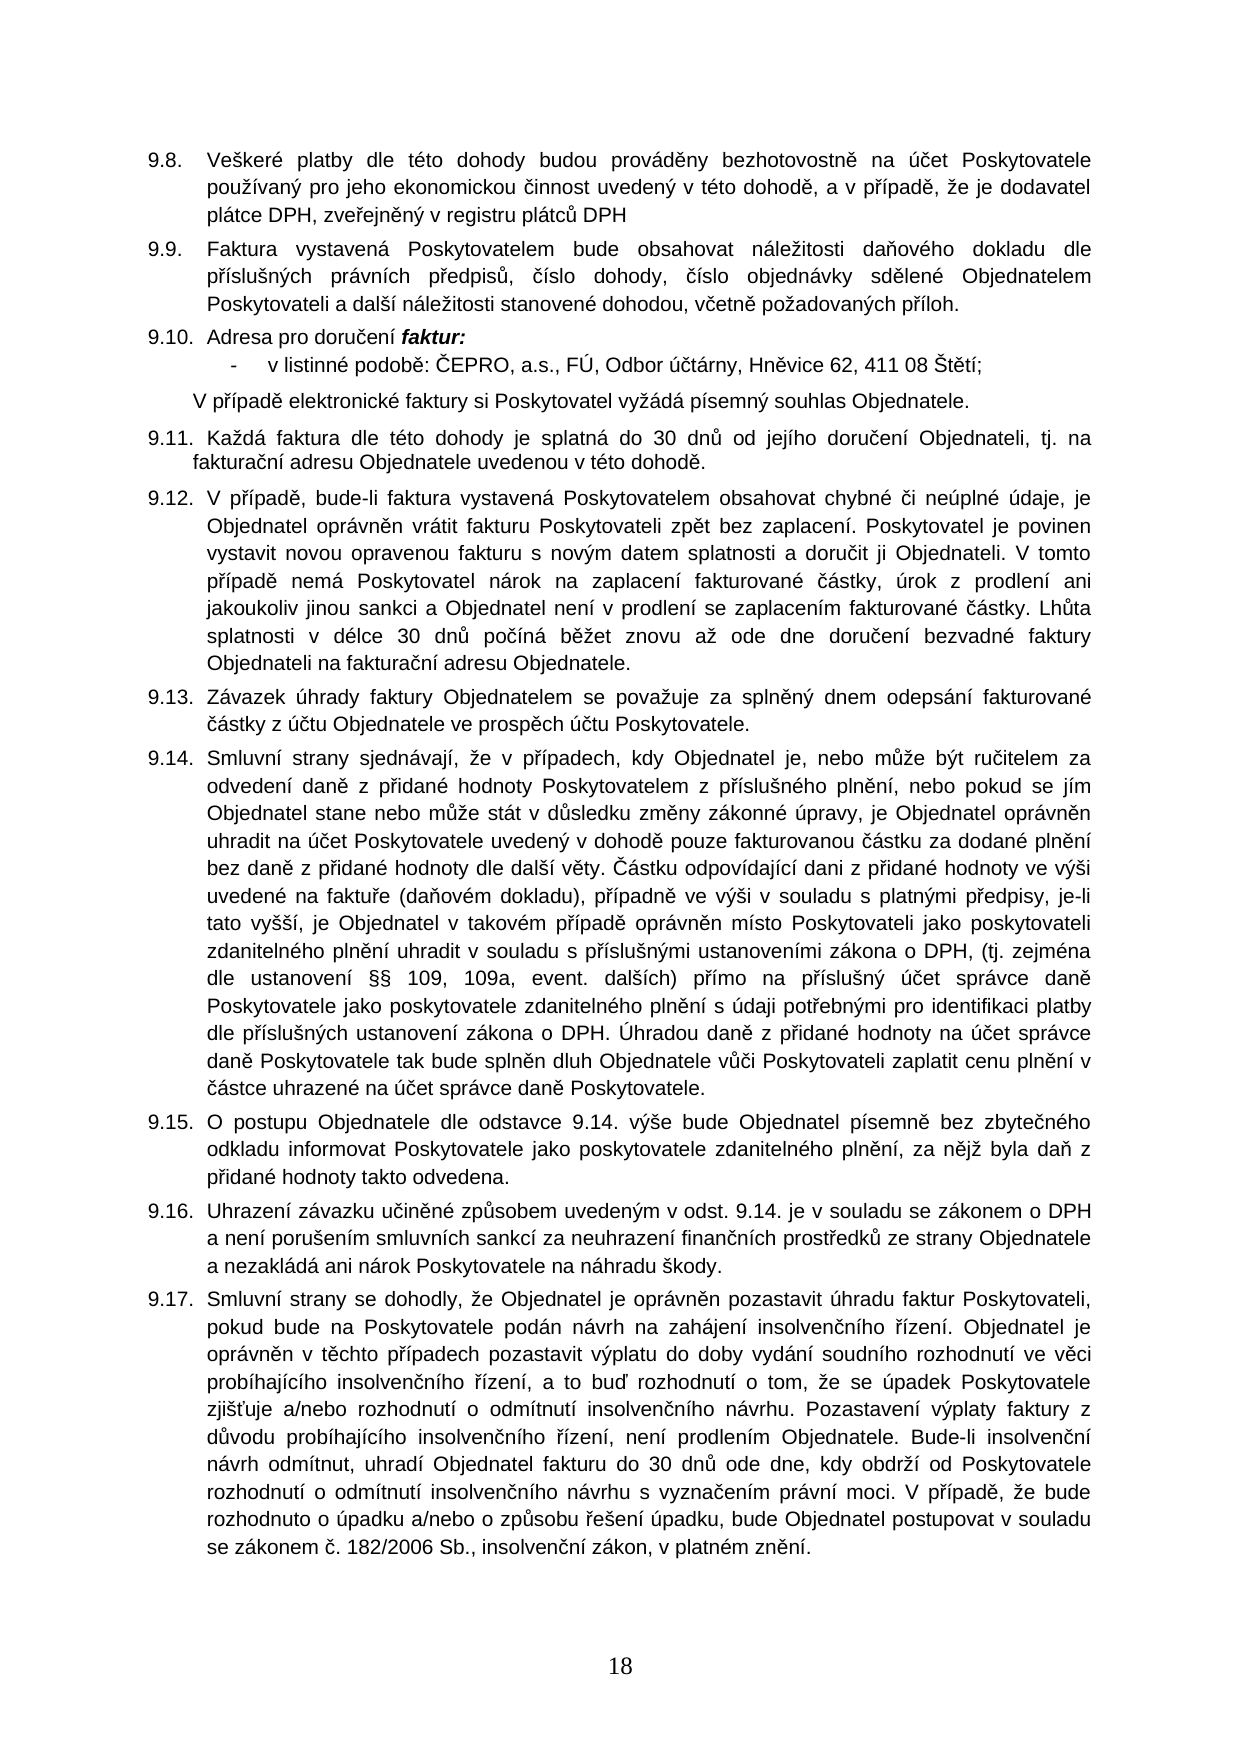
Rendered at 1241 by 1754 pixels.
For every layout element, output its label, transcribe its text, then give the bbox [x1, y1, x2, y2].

list Každá faktura dle této dohody je splatná do 30 dnů od jejího doručení Objednateli, tj. na fakturační adresu Objednatele uvedenou v této dohodě. [148, 426, 1093, 473]
subtitle Faktura vystavená Poskytovatelem bude obsahovat náležitosti daňového dokladu dle příslušných právních předpisů, číslo dohody, číslo objednávky sdělené Objednatelem Poskytovateli a další náležitosti stanovené dohodou, včetně požadovaných příloh. [148, 236, 1093, 315]
text V případě elektronické faktury si Poskytovatel vyžádá písemný souhlas Objednatele. [193, 389, 1093, 413]
subtitle V případě, bude-li faktura vystavená Poskytovatelem obsahovat chybné či neúplné údaje, je Objednatel oprávněn vrátit fakturu Poskytovateli zpět bez zaplacení. Poskytovatel je povinen vystavit novou opravenou fakturu s novým datem splatnosti a doručit ji Objednateli. V tomto případě nemá Poskytovatel nárok na zaplacení fakturované částky, úrok z prodlení ani jakoukoliv jinou sankci a Objednatel není v prodlení se zaplacením fakturované částky. Lhůta splatnosti v délce 30 dnů počíná běžet znovu až ode dne doručení bezvadné faktury Objednateli na fakturační adresu Objednatele. [148, 486, 1093, 675]
subtitle Závazek úhrady faktury Objednatelem se považuje za splněný dnem odepsání fakturované částky z účtu Objednatele ve prospěch účtu Poskytovatele. [148, 685, 1093, 736]
subtitle Smluvní strany sjednávají, že v případech, kdy Objednatel je, nebo může být ručitelem za odvedení daně z přidané hodnoty Poskytovatelem z příslušného plnění, nebo pokud se jím Objednatel stane nebo může stát v důsledku změny zákonné úpravy, je Objednatel oprávněn uhradit na účet Poskytovatele uvedený v dohodě pouze fakturovanou částku za dodané plnění bez daně z přidané hodnoty dle další věty. Částku odpovídající dani z přidané hodnoty ve výši uvedené na faktuře (daňovém dokladu), případně ve výši v souladu s platnými předpisy, je-li tato vyšší, je Objednatel v takovém případě oprávněn místo Poskytovateli jako poskytovateli zdanitelného plnění uhradit v souladu s příslušnými ustanoveními zákona o DPH, (tj. zejména dle ustanovení §§ 109, 109a, event. dalších) přímo na příslušný účet správce daně Poskytovatele jako poskytovatele zdanitelného plnění s údaji potřebnými pro identifikaci platby dle příslušných ustanovení zákona o DPH. Úhradou daně z přidané hodnoty na účet správce daně Poskytovatele tak bude splněn dluh Objednatele vůči Poskytovateli zaplatit cenu plnění v částce uhrazené na účet správce daně Poskytovatele. [148, 746, 1093, 1100]
list v listinné podobě: ČEPRO, a.s., FÚ, Odbor účtárny, Hněvice 62, 411 08 Štětí; [230, 353, 1093, 377]
subtitle Adresa pro doručení faktur: [148, 325, 1093, 349]
subtitle Smluvní strany se dohodly, že Objednatel je oprávněn pozastavit úhradu faktur Poskytovateli, pokud bude na Poskytovatele podán návrh na zahájení insolvenčního řízení. Objednatel je oprávněn v těchto případech pozastavit výplatu do doby vydání soudního rozhodnutí ve věci probíhajícího insolvenčního řízení, a to buď rozhodnutí o tom, že se úpadek Poskytovatele zjišťuje a/nebo rozhodnutí o odmítnutí insolvenčního návrhu. Pozastavení výplaty faktury z důvodu probíhajícího insolvenčního řízení, není prodlením Objednatele. Bude-li insolvenční návrh odmítnut, uhradí Objednatel fakturu do 30 dnů ode dne, kdy obdrží od Poskytovatele rozhodnutí o odmítnutí insolvenčního návrhu s vyznačením právní moci. V případě, že bude rozhodnuto o úpadku a/nebo o způsobu řešení úpadku, bude Objednatel postupovat v souladu se zákonem č. 182/2006 Sb., insolvenční zákon, v platném znění. [148, 1287, 1093, 1559]
subtitle Uhrazení závazku učiněné způsobem uvedeným v odst. 9.14. je v souladu se zákonem o DPH a není porušením smluvních sankcí za neuhrazení finančních prostředků ze strany Objednatele a nezakládá ani nárok Poskytovatele na náhradu škody. [148, 1198, 1093, 1277]
subtitle Veškeré platby dle této dohody budou prováděny bezhotovostně na účet Poskytovatele používaný pro jeho ekonomickou činnost uvedený v této dohodě, a v případě, že je dodavatel plátce DPH, zveřejněný v registru plátců DPH [148, 148, 1093, 227]
subtitle O postupu Objednatele dle odstavce 9.14. výše bude Objednatel písemně bez zbytečného odkladu informovat Poskytovatele jako poskytovatele zdanitelného plnění, za nějž byla daň z přidané hodnoty takto odvedena. [148, 1110, 1093, 1189]
